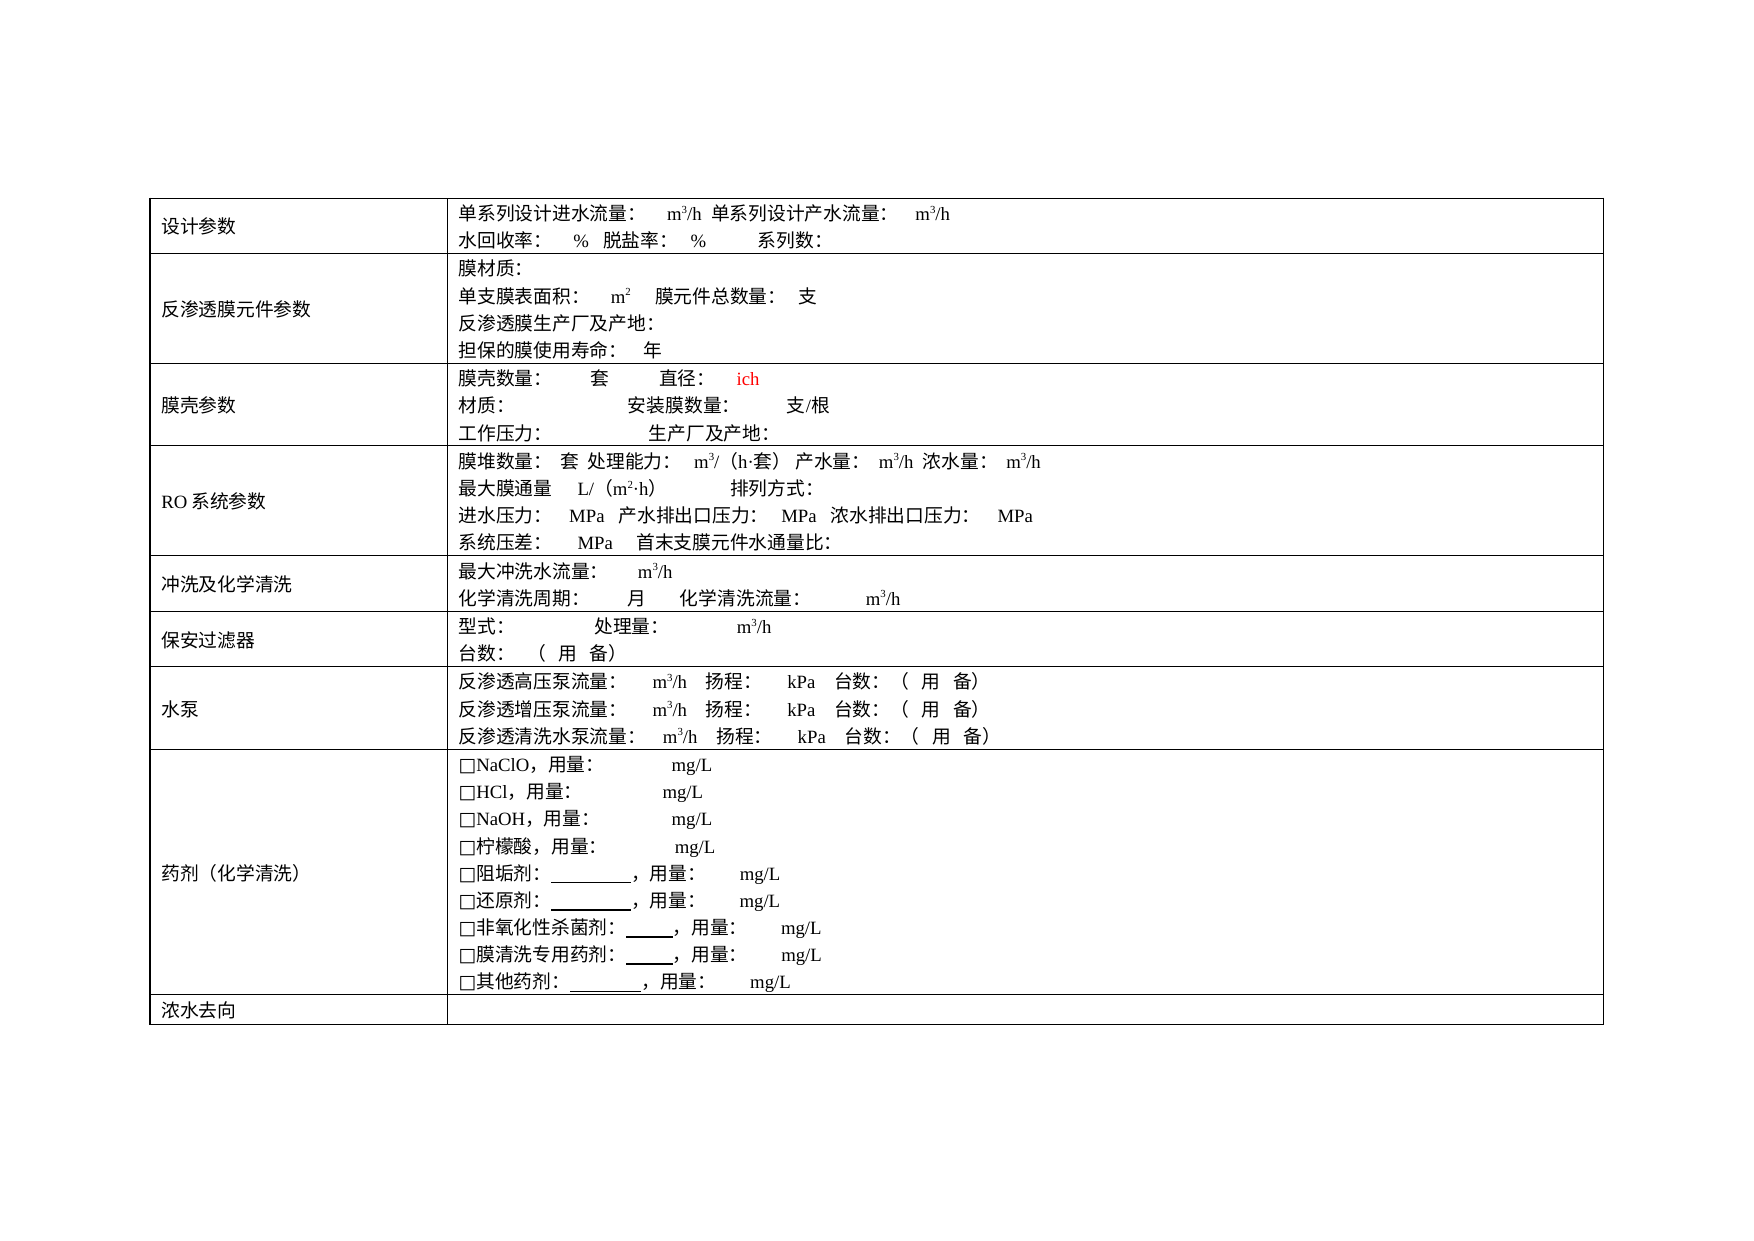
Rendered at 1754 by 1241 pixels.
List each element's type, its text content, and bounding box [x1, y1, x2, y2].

table_cell [448, 995, 1603, 1024]
table_cell □NaClO，用量： mg/L □HCl，用量： mg/L □NaOH，用量： mg/L □柠檬酸，用量： mg/L □阻垢剂： ，用量： mg/L □还原剂： ，用量： mg/L □非氧化性杀菌剂： ，用量： mg/L □膜清洗专用药剂： ，用量： mg/L □其他药剂： ，用量： mg/L [448, 750, 1603, 994]
table_cell 单系列设计进水流量： m3/h 单系列设计产水流量： m3/h 水回收率： % 脱盐率： % 系列数： [448, 199, 1603, 253]
table_cell 反渗透高压泵流量： m3/h 扬程： kPa 台数：（ 用 备） 反渗透增压泵流量： m3/h 扬程： kPa 台数：（ 用 备） 反渗透清洗水泵流量： m3/h 扬程： kPa 台数：（ 用 备） [448, 667, 1603, 749]
table_cell 膜壳数量： 套 直径： ich 材质： 安装膜数量： 支/根 工作压力： 生产厂及产地： [448, 364, 1603, 445]
table_cell 膜材质： 单支膜表面积： m2 膜元件总数量： 支 反渗透膜生产厂及产地： 担保的膜使用寿命： 年 [448, 254, 1603, 363]
table_cell 反渗透膜元件参数 [151, 254, 447, 363]
table_cell 保安过滤器 [151, 612, 447, 666]
table_cell 膜壳参数 [151, 364, 447, 445]
table_cell 浓水去向 [151, 995, 447, 1024]
table_cell 水泵 [151, 667, 447, 749]
table_cell 最大冲洗水流量： m3/h 化学清洗周期： 月 化学清洗流量： m3/h [448, 556, 1603, 611]
table_cell 膜堆数量： 套 处理能力： m3/（h·套） 产水量： m3/h 浓水量： m3/h 最大膜通量 L/（m2·h） 排列方式： 进水压力： MPa 产水排出口压力： MPa 浓水排出口压力： MPa 系统压差： MPa 首末支膜元件水通量比： [448, 446, 1603, 555]
table_cell RO系统参数 [151, 446, 447, 555]
table_cell 设计参数 [151, 199, 447, 253]
table_cell 冲洗及化学清洗 [151, 556, 447, 611]
table_cell 药剂（化学清洗） [151, 750, 447, 994]
table_cell 型式： 处理量： m3/h 台数： （ 用 备） [448, 612, 1603, 666]
